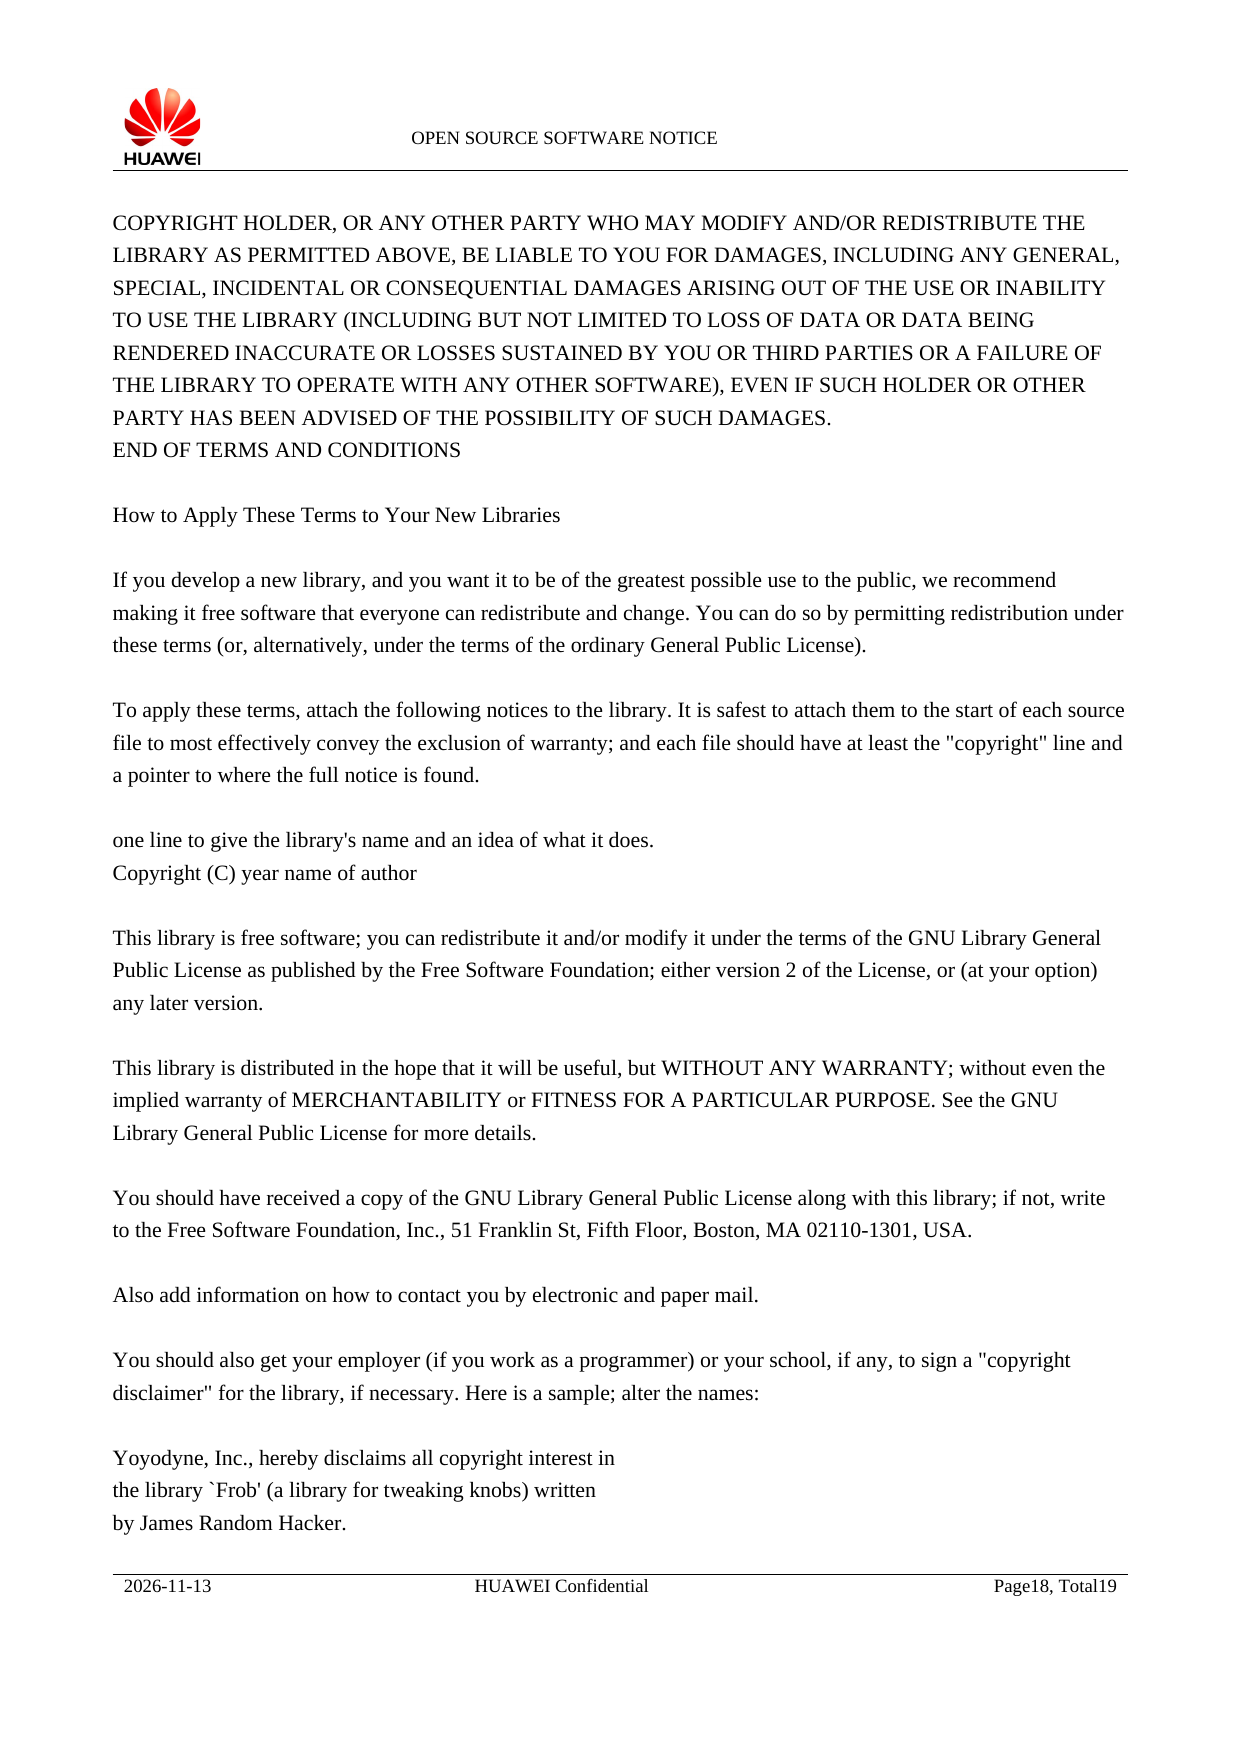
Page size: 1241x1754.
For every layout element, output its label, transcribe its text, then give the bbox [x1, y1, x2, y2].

picture [124, 88, 201, 165]
